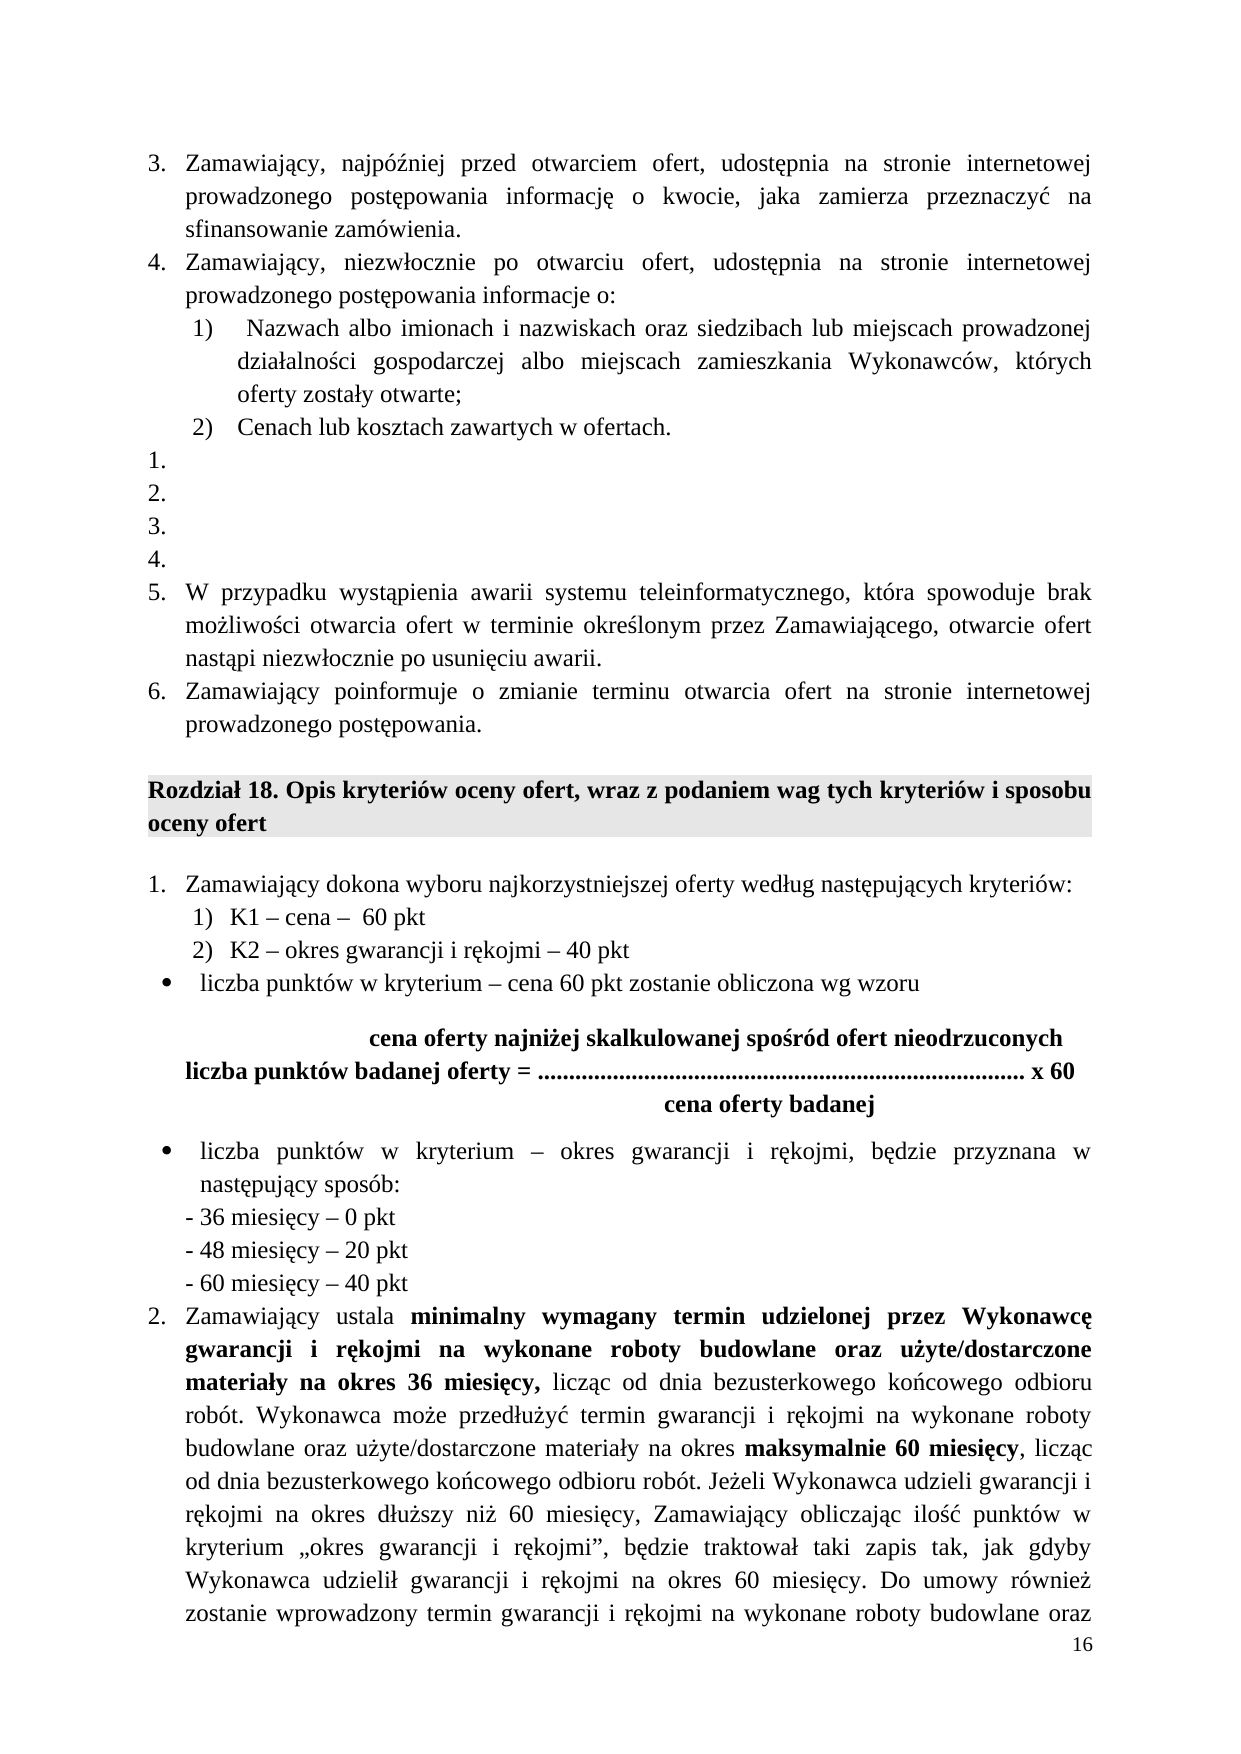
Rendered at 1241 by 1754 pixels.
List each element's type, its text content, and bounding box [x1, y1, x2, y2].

list Nazwach albo imionach i nazwiskach oraz siedzibach lub miejscach prowadzonej działalności gospodarczej albo miejscach zamieszkania Wykonawców, których oferty zostały otwarte; [192, 313, 1092, 408]
text cena oferty najniżej skalkulowanej spośród ofert nieodrzuconych [369, 1023, 1092, 1052]
list - 48 miesięcy – 20 pkt [185, 1235, 1092, 1264]
text cena oferty badanej [590, 1089, 1092, 1118]
list K1 – cena – 60 pkt [192, 902, 1092, 931]
list liczba punktów badanej oferty = .............................................................................. x 60 [185, 1056, 1092, 1085]
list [148, 1301, 1092, 1627]
list liczba punktów w kryterium – cena 60 pkt zostanie obliczona wg wzoru [162, 968, 1092, 997]
list - 36 miesięcy – 0 pkt [185, 1202, 1092, 1231]
list Zamawiający poinformuje o zmianie terminu otwarcia ofert na stronie internetowej prowadzonego postępowania. [148, 676, 1092, 738]
list liczba punktów w kryterium – okres gwarancji i rękojmi, będzie przyznana w następujący sposób: [162, 1136, 1092, 1198]
list Cenach lub kosztach zawartych w ofertach. [192, 412, 1092, 441]
list - 60 miesięcy – 40 pkt [185, 1268, 1092, 1297]
subtitle Rozdział 18. Opis kryteriów oceny ofert, wraz z podaniem wag tych kryteriów i sposobu oceny ofert [148, 775, 1092, 837]
list W przypadku wystąpienia awarii systemu teleinformatycznego, która spowoduje brak możliwości otwarcia ofert w terminie określonym przez Zamawiającego, otwarcie ofert nastąpi niezwłocznie po usunięciu awarii. [148, 577, 1092, 672]
list Zamawiający, najpóźniej przed otwarciem ofert, udostępnia na stronie internetowej prowadzonego postępowania informację o kwocie, jaka zamierza przeznaczyć na sfinansowanie zamówienia. [148, 148, 1092, 242]
list Zamawiający, niezwłocznie po otwarciu ofert, udostępnia na stronie internetowej prowadzonego postępowania informacje o: [148, 247, 1092, 308]
list Zamawiający dokona wyboru najkorzystniejszej oferty według następujących kryteriów: [148, 869, 1092, 898]
list K2 – okres gwarancji i rękojmi – 40 pkt [192, 935, 1092, 964]
